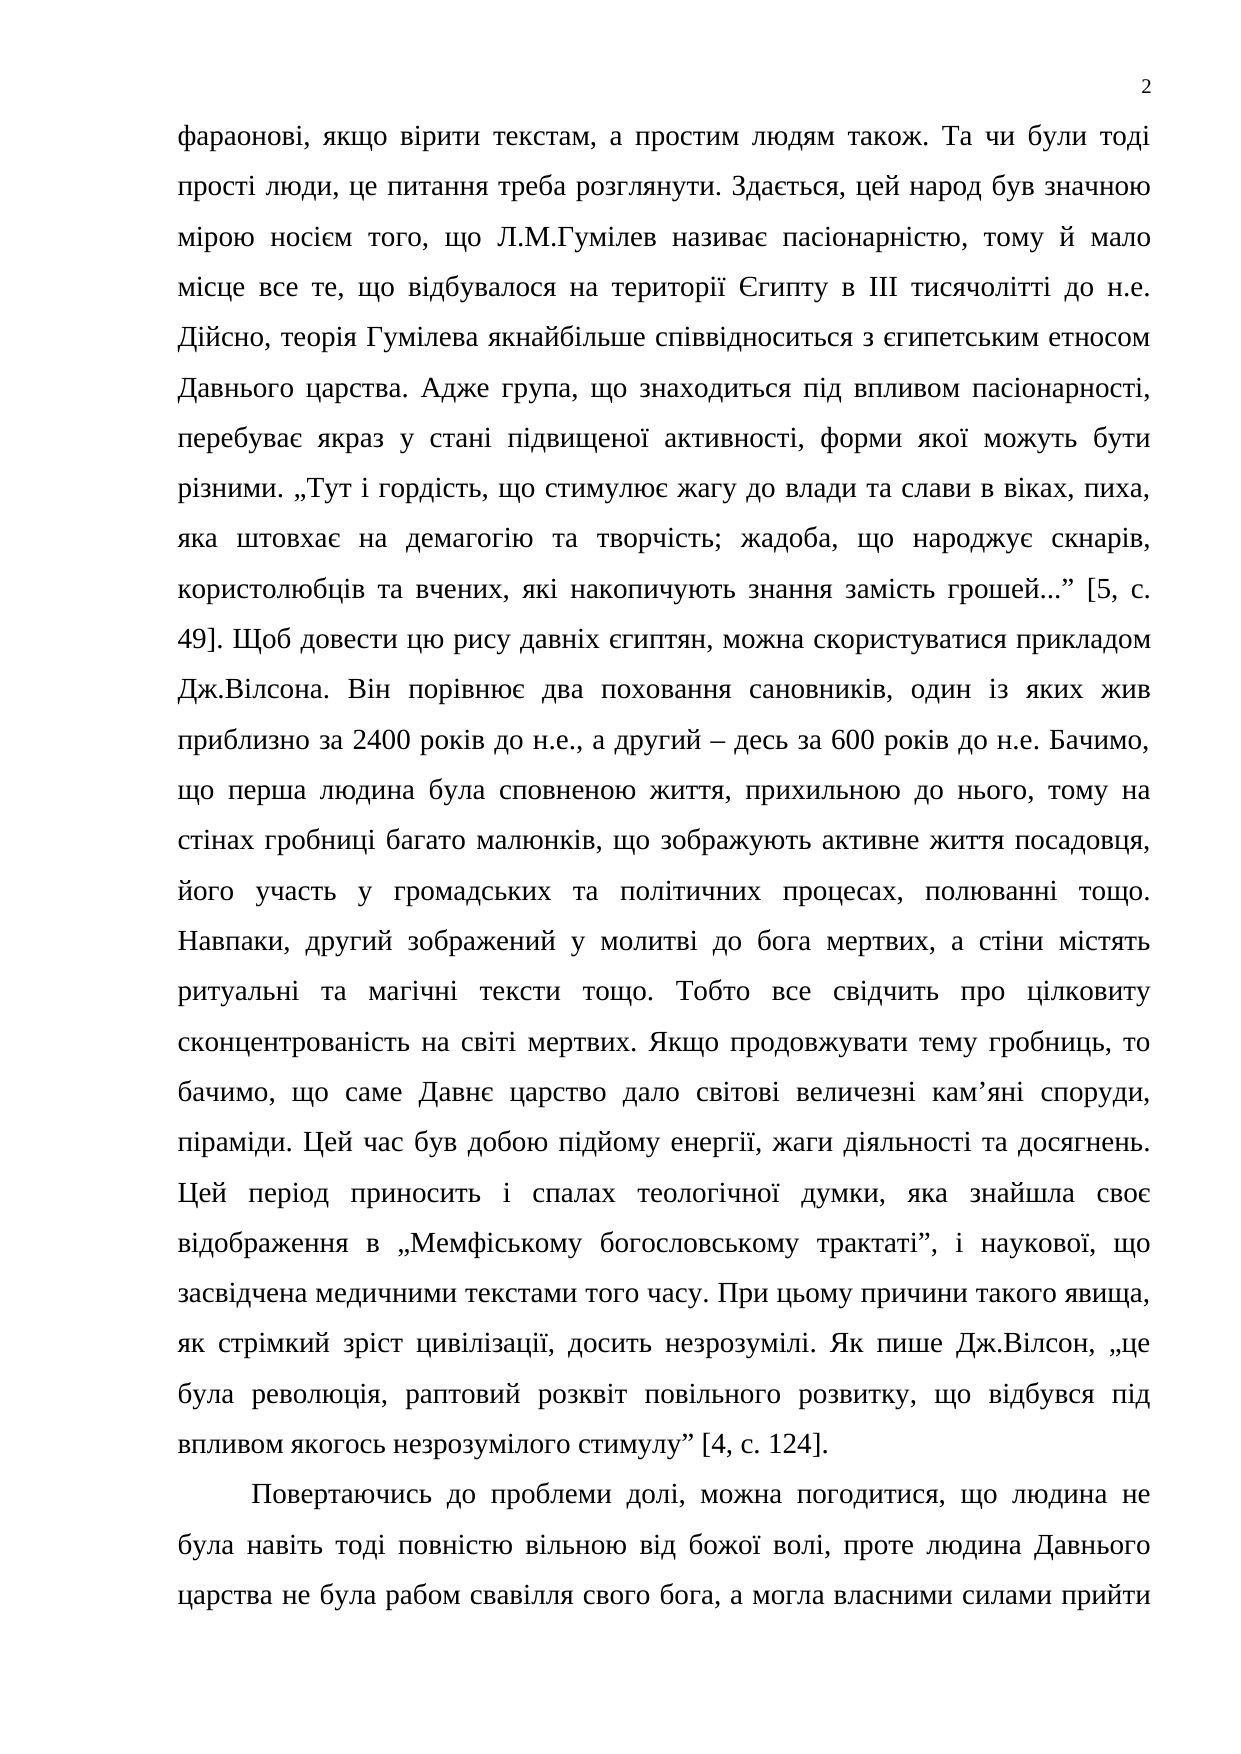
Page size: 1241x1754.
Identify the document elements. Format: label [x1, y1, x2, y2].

text [177, 1477, 1152, 1611]
text [177, 118, 1152, 1460]
